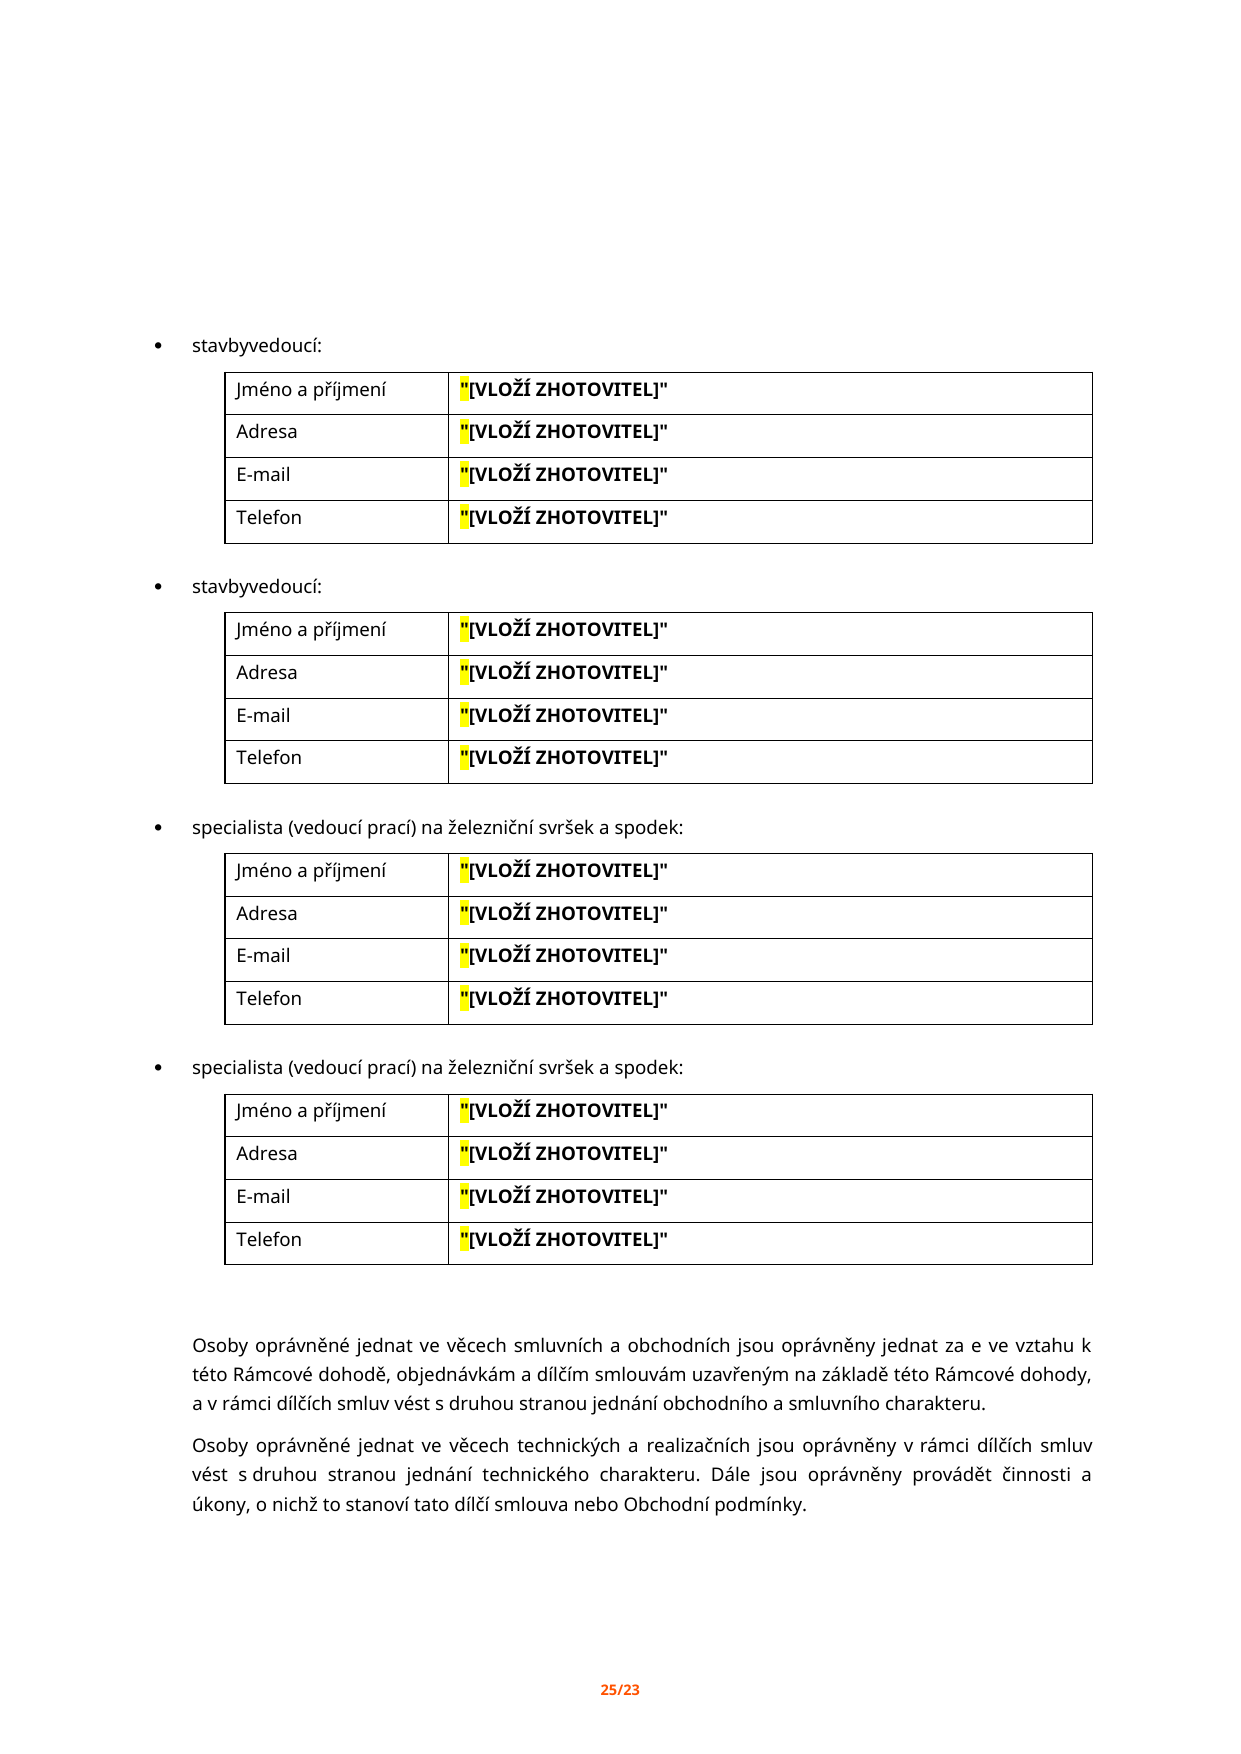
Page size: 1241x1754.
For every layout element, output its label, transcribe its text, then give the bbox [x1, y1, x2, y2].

table_header [449, 1095, 1092, 1136]
list specialista (vedoucí prací) na železniční svršek a spodek: [155, 1050, 1093, 1081]
table_header Jméno a příjmení [226, 373, 448, 414]
table_cell E-mail [226, 458, 448, 500]
text Osoby oprávněné jednat ve věcech smluvních a obchodních jsou oprávněny jednat za e ve vztahu k této Rámcové dohodě, objednávkám a dílčím smlouvám uzavřeným na základě této Rámcové dohody, a v rámci dílčích smluv vést s druhou stranou jednání obchodního a smluvního charakteru. [192, 1332, 1093, 1416]
table_cell [449, 982, 1092, 1024]
table_cell [449, 741, 1092, 783]
table_header Jméno a příjmení [226, 854, 448, 896]
table_cell [449, 458, 1092, 500]
list specialista (vedoucí prací) na železniční svršek a spodek: [155, 809, 1093, 840]
table_cell [449, 1180, 1092, 1222]
list stavbyvedoucí: [155, 328, 1093, 359]
table_cell E-mail [226, 1180, 448, 1222]
table_cell Telefon [226, 501, 448, 542]
table_cell Telefon [226, 741, 448, 783]
table_cell [449, 415, 1092, 457]
table_cell E-mail [226, 939, 448, 981]
table_cell Telefon [226, 1223, 448, 1264]
table_header [449, 373, 1092, 414]
table_cell E-mail [226, 699, 448, 740]
table_header [449, 613, 1092, 655]
table_header Jméno a příjmení [226, 1095, 448, 1136]
table_cell Adresa [226, 415, 448, 457]
table_cell Adresa [226, 897, 448, 938]
table_header Jméno a příjmení [226, 613, 448, 655]
table_cell Telefon [226, 982, 448, 1024]
text Osoby oprávněné jednat ve věcech technických a realizačních jsou oprávněny v rámci dílčích smluv vést s druhou stranou jednání technického charakteru. Dále jsou oprávněny provádět činnosti a úkony, o nichž to stanoví tato dílčí smlouva nebo Obchodní podmínky. [192, 1432, 1093, 1516]
table_header [449, 854, 1092, 896]
table_cell [449, 1137, 1092, 1179]
table_cell [449, 939, 1092, 981]
table_cell [449, 897, 1092, 938]
table_cell [449, 699, 1092, 740]
list stavbyvedoucí: [155, 568, 1093, 600]
table_cell [449, 1223, 1092, 1264]
table_cell Adresa [226, 656, 448, 698]
table_cell [449, 656, 1092, 698]
table_cell [449, 501, 1092, 542]
table_cell Adresa [226, 1137, 448, 1179]
